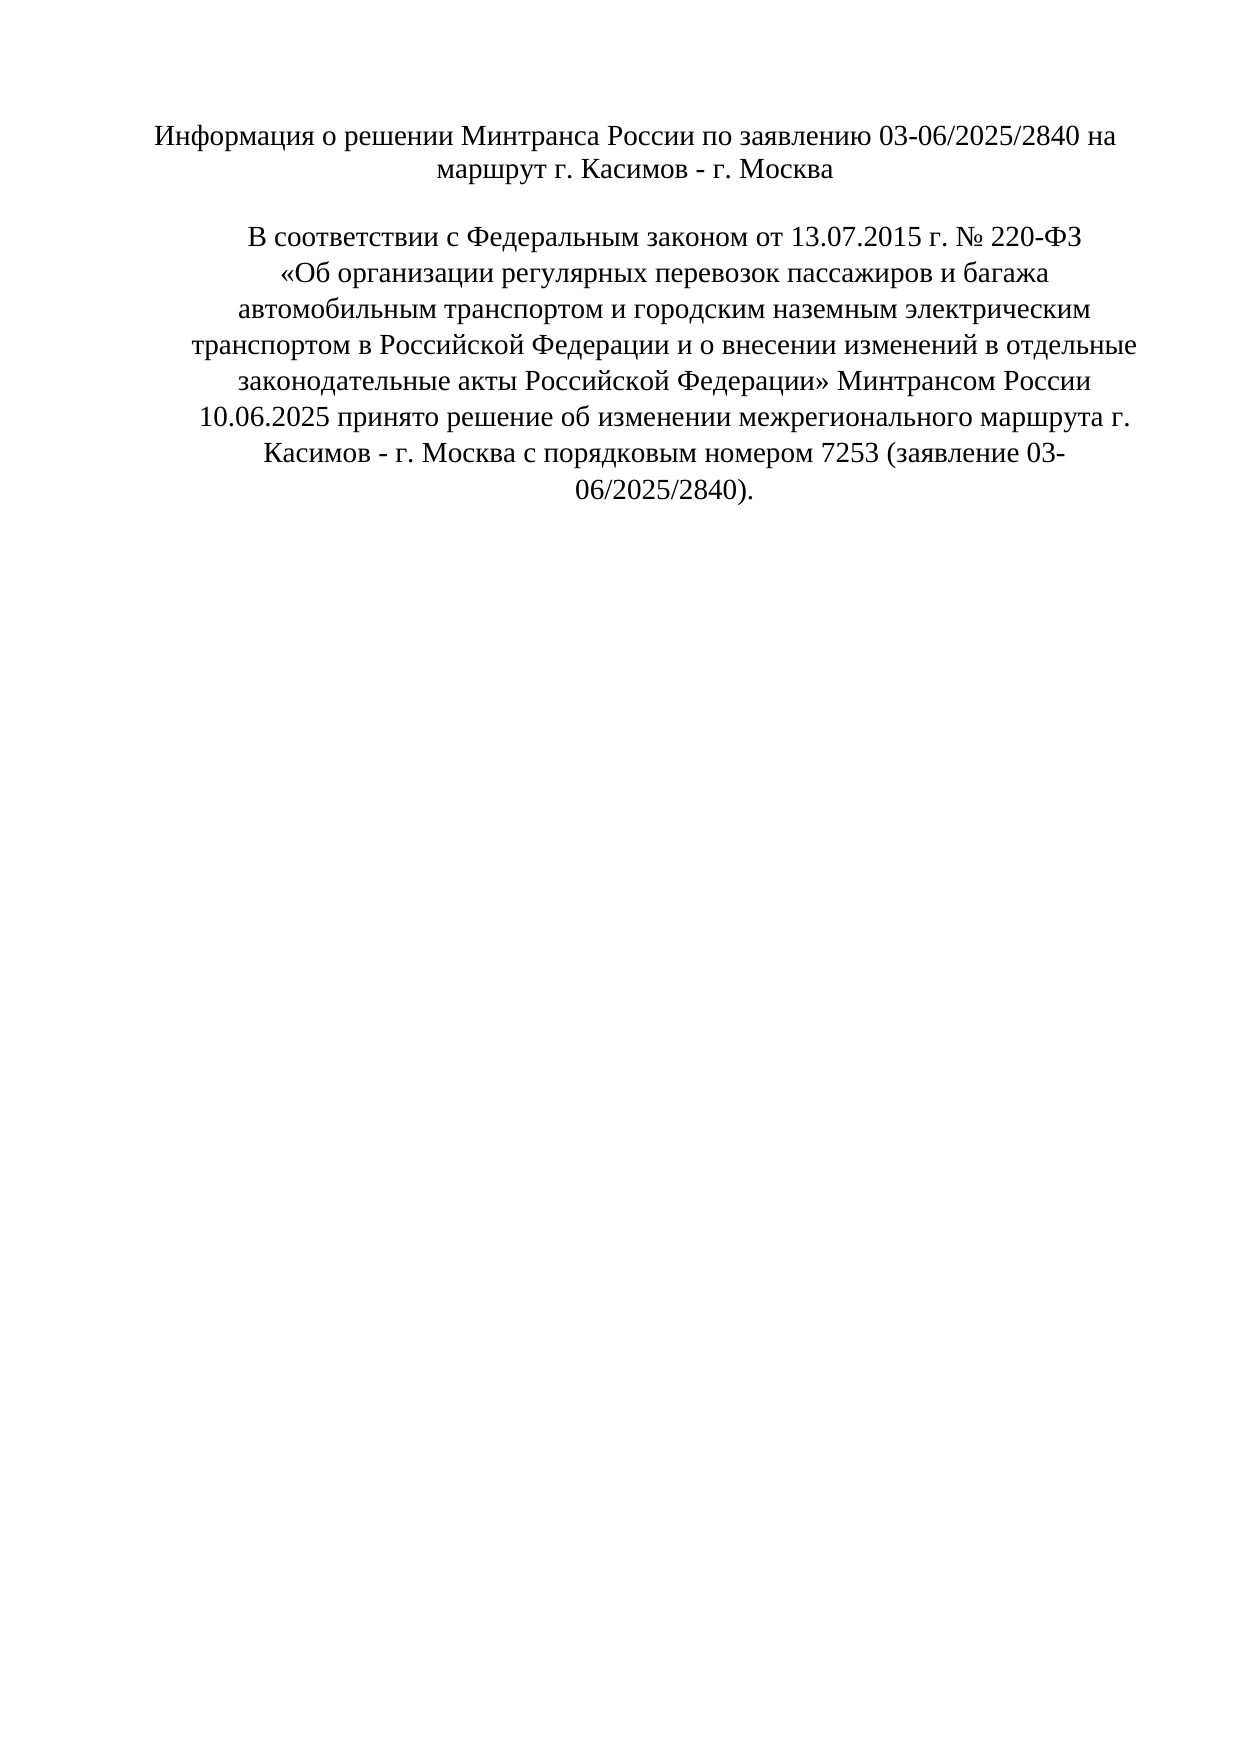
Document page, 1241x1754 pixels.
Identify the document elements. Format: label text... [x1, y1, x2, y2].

text В соответствии с Федеральным законом от 13.07.2015 г. № 220-ФЗ «Об организации регулярных перевозок пассажиров и багажа автомобильным транспортом и городским наземным электрическим транспортом в Российской Федерации и о внесении изменений в отдельные законодательные акты Российской Федерации» Минтрансом России 10.06.2025 принято решение об изменении межрегионального маршрута г. Касимов - г. Москва с порядковым номером 7253 (заявление 03-06/2025/2840). [177, 219, 1152, 505]
text Информация о решении Минтранса России по заявлению 03-06/2025/2840 на маршрут г. Касимов - г. Москва [118, 118, 1152, 185]
